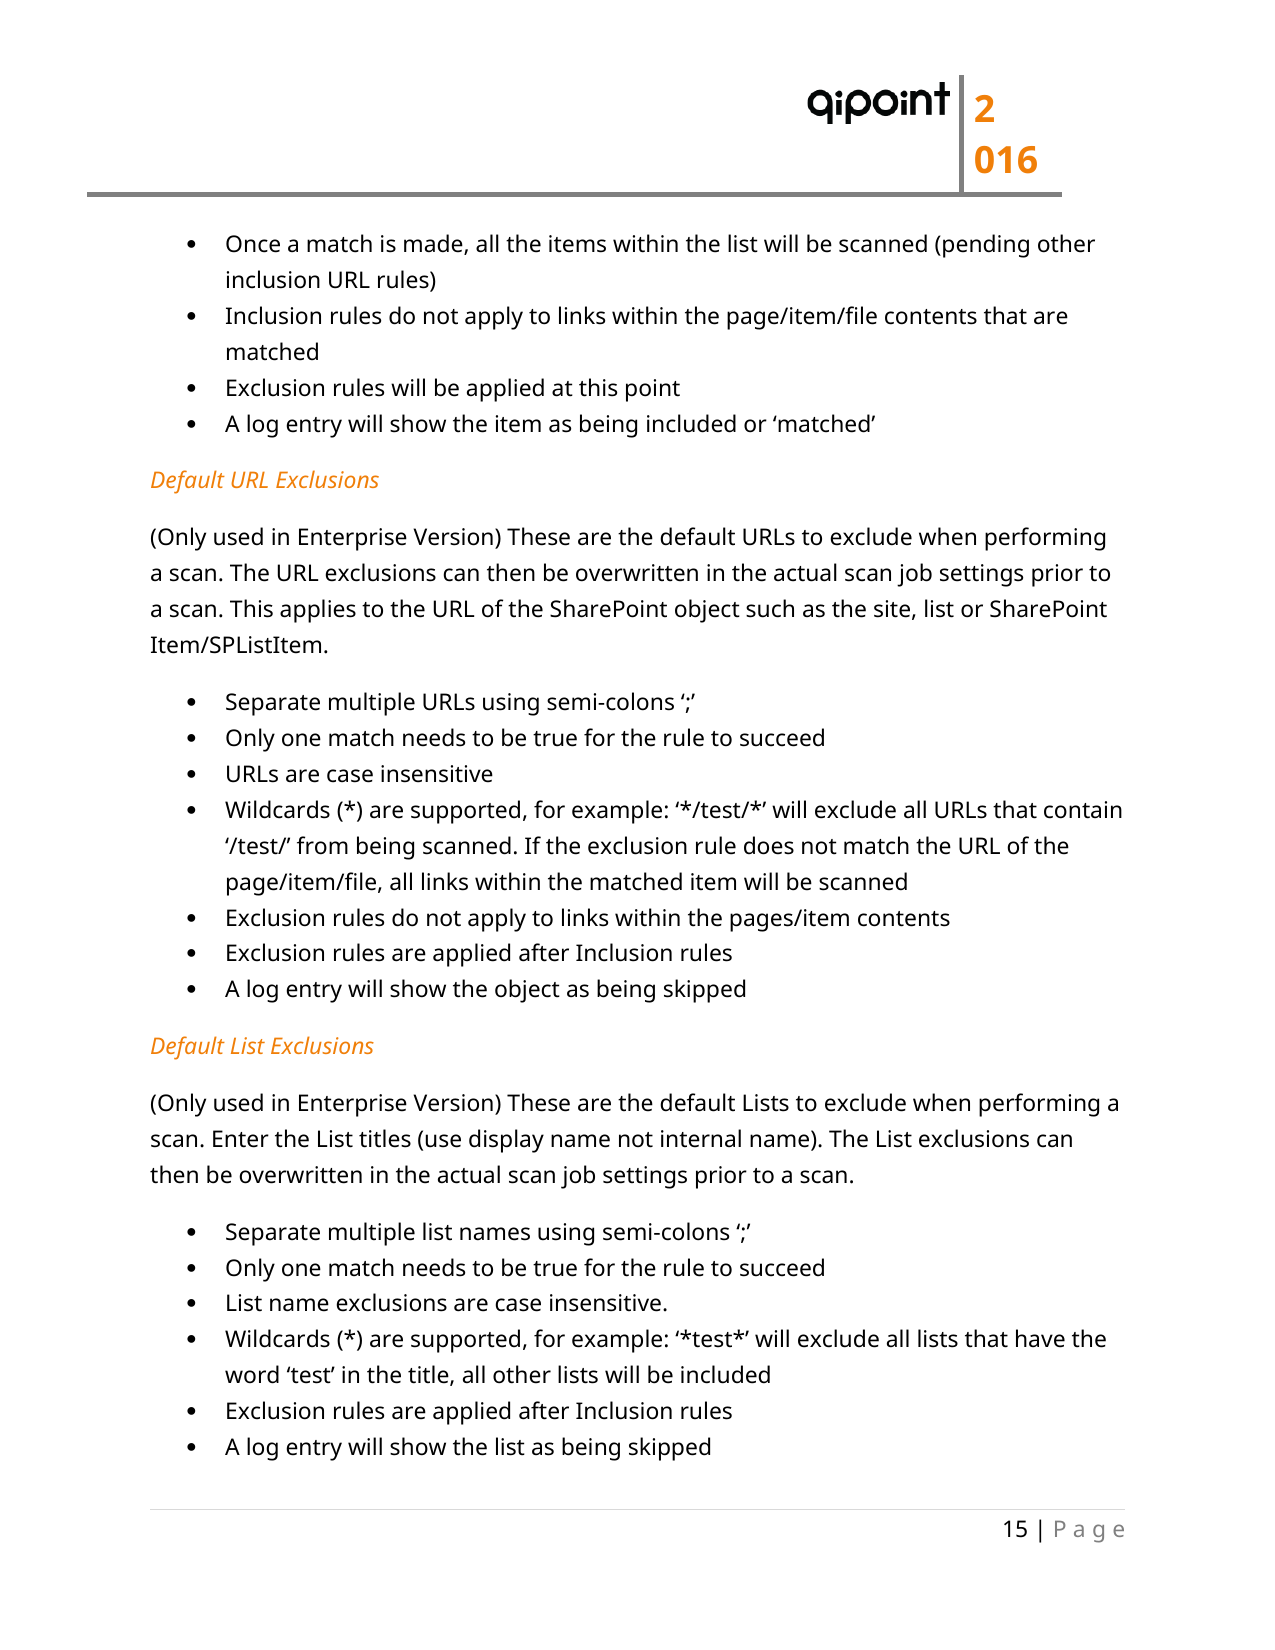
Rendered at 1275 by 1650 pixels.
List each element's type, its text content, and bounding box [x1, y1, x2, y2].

list List name exclusions are case insensitive. [187, 1287, 1125, 1319]
list Exclusion rules are applied after Inclusion rules [187, 1395, 1125, 1426]
list Exclusion rules do not apply to links within the pages/item contents [187, 901, 1125, 933]
list A log entry will show the item as being included or ‘matched’ [187, 408, 1125, 439]
text Default URL Exclusions [150, 464, 1125, 496]
list Exclusion rules are applied after Inclusion rules [187, 937, 1125, 969]
list Once a match is made, all the items within the list will be scanned (pending other inclusion URL rules) [187, 228, 1125, 295]
list Separate multiple list names using semi-colons ‘;’ [187, 1216, 1125, 1247]
list Only one match needs to be true for the rule to succeed [187, 722, 1125, 753]
list Exclusion rules will be applied at this point [187, 372, 1125, 403]
list Only one match needs to be true for the rule to succeed [187, 1251, 1125, 1283]
text Default List Exclusions [150, 1030, 1125, 1061]
list Separate multiple URLs using semi-colons ‘;’ [187, 686, 1125, 717]
text (Only used in Enterprise Version) These are the default URLs to exclude when performing a scan. The URL exclusions can then be overwritten in the actual scan job settings prior to a scan. This applies to the URL of the SharePoint object such as the site, list or SharePoint Item/SPListItem. [150, 521, 1125, 660]
list A log entry will show the object as being skipped [187, 973, 1125, 1004]
picture [807, 82, 950, 124]
list Inclusion rules do not apply to links within the page/item/file contents that are matched [187, 300, 1125, 367]
list URLs are case insensitive [187, 758, 1125, 789]
list Wildcards (*) are supported, for example: ‘*test*’ will exclude all lists that have the word ‘test’ in the title, all other lists will be included [187, 1323, 1125, 1391]
text (Only used in Enterprise Version) These are the default Lists to exclude when performing a scan. Enter the List titles (use display name not internal name). The List exclusions can then be overwritten in the actual scan job settings prior to a scan. [150, 1087, 1125, 1190]
list Wildcards (*) are supported, for example: ‘*/test/*’ will exclude all URLs that contain ‘/test/’ from being scanned. If the exclusion rule does not match the URL of the page/item/file, all links within the matched item will be scanned [187, 794, 1125, 897]
list A log entry will show the list as being skipped [187, 1431, 1125, 1462]
